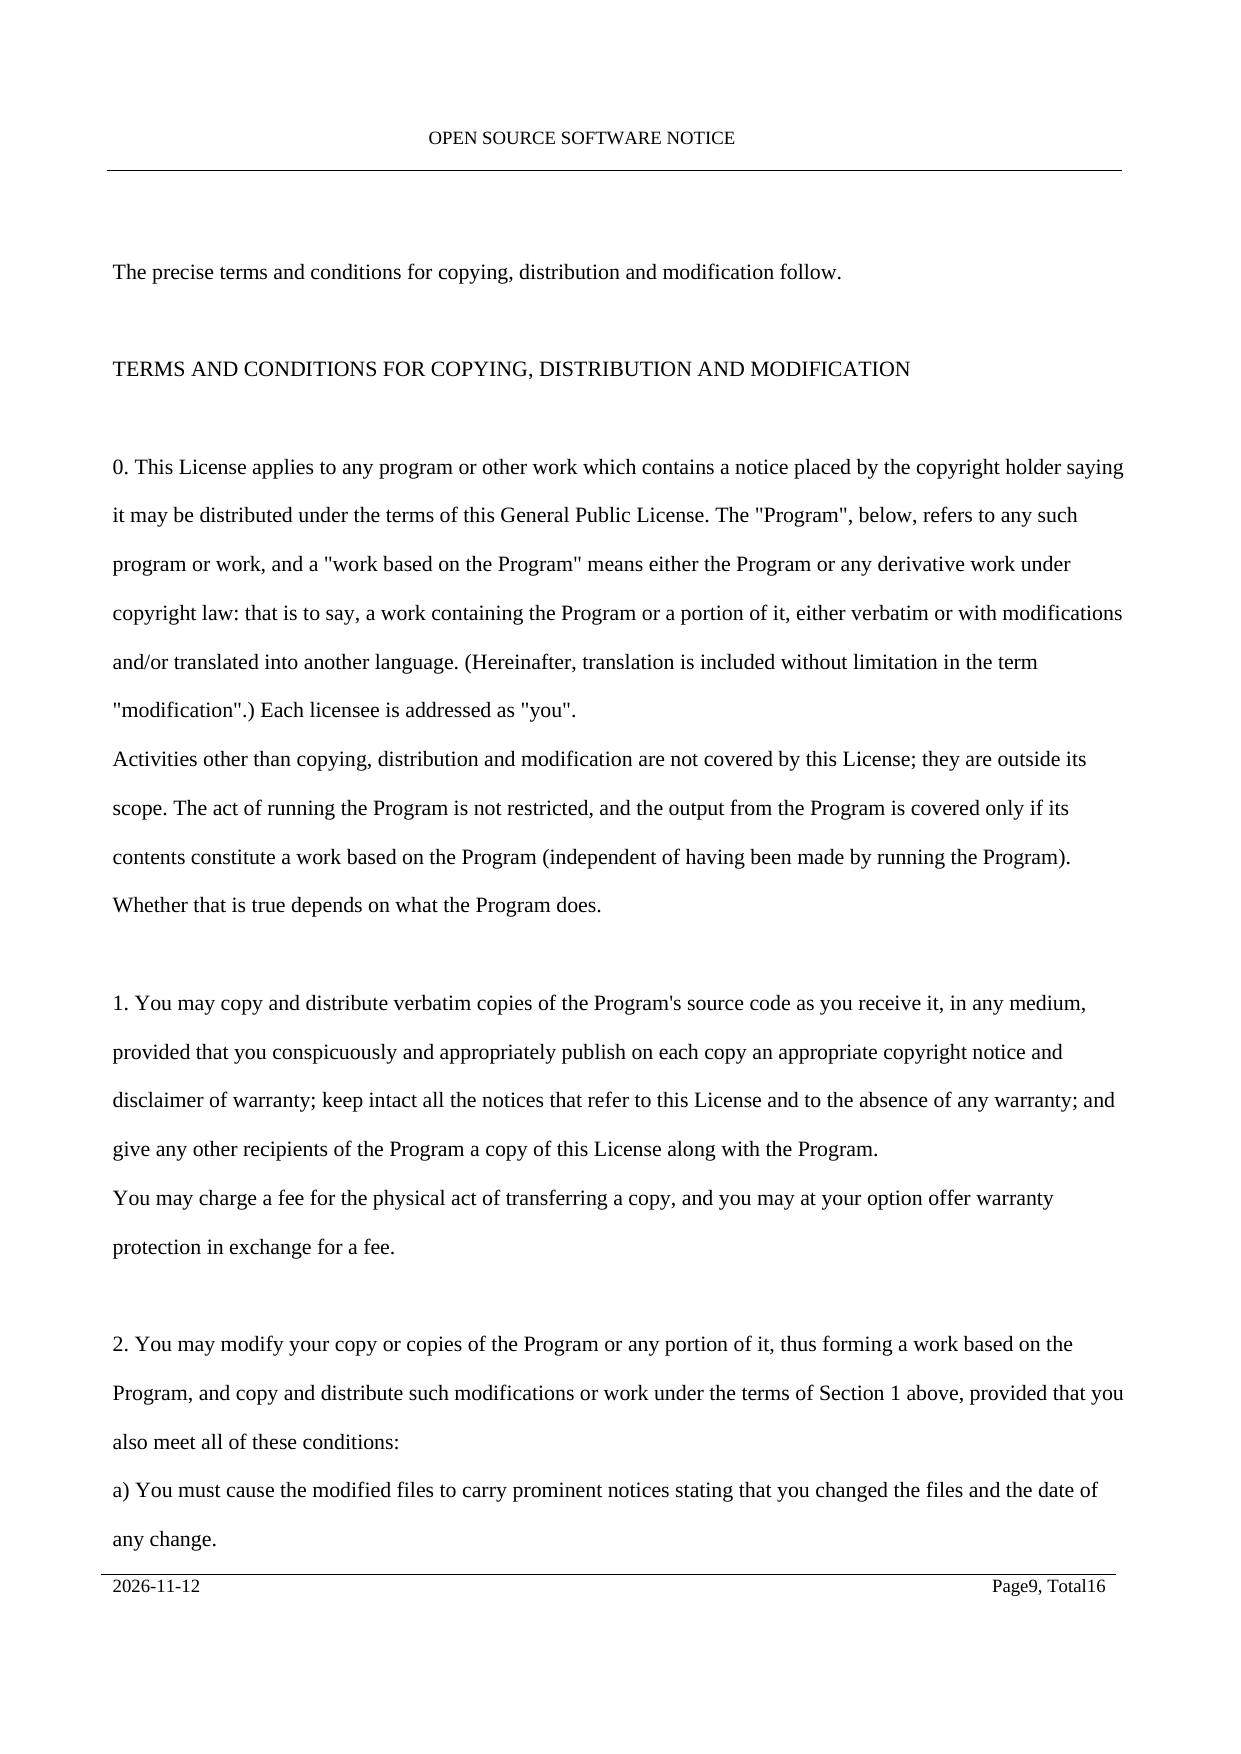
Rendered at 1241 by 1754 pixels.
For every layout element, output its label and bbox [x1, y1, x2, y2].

text [112, 206, 1128, 1555]
